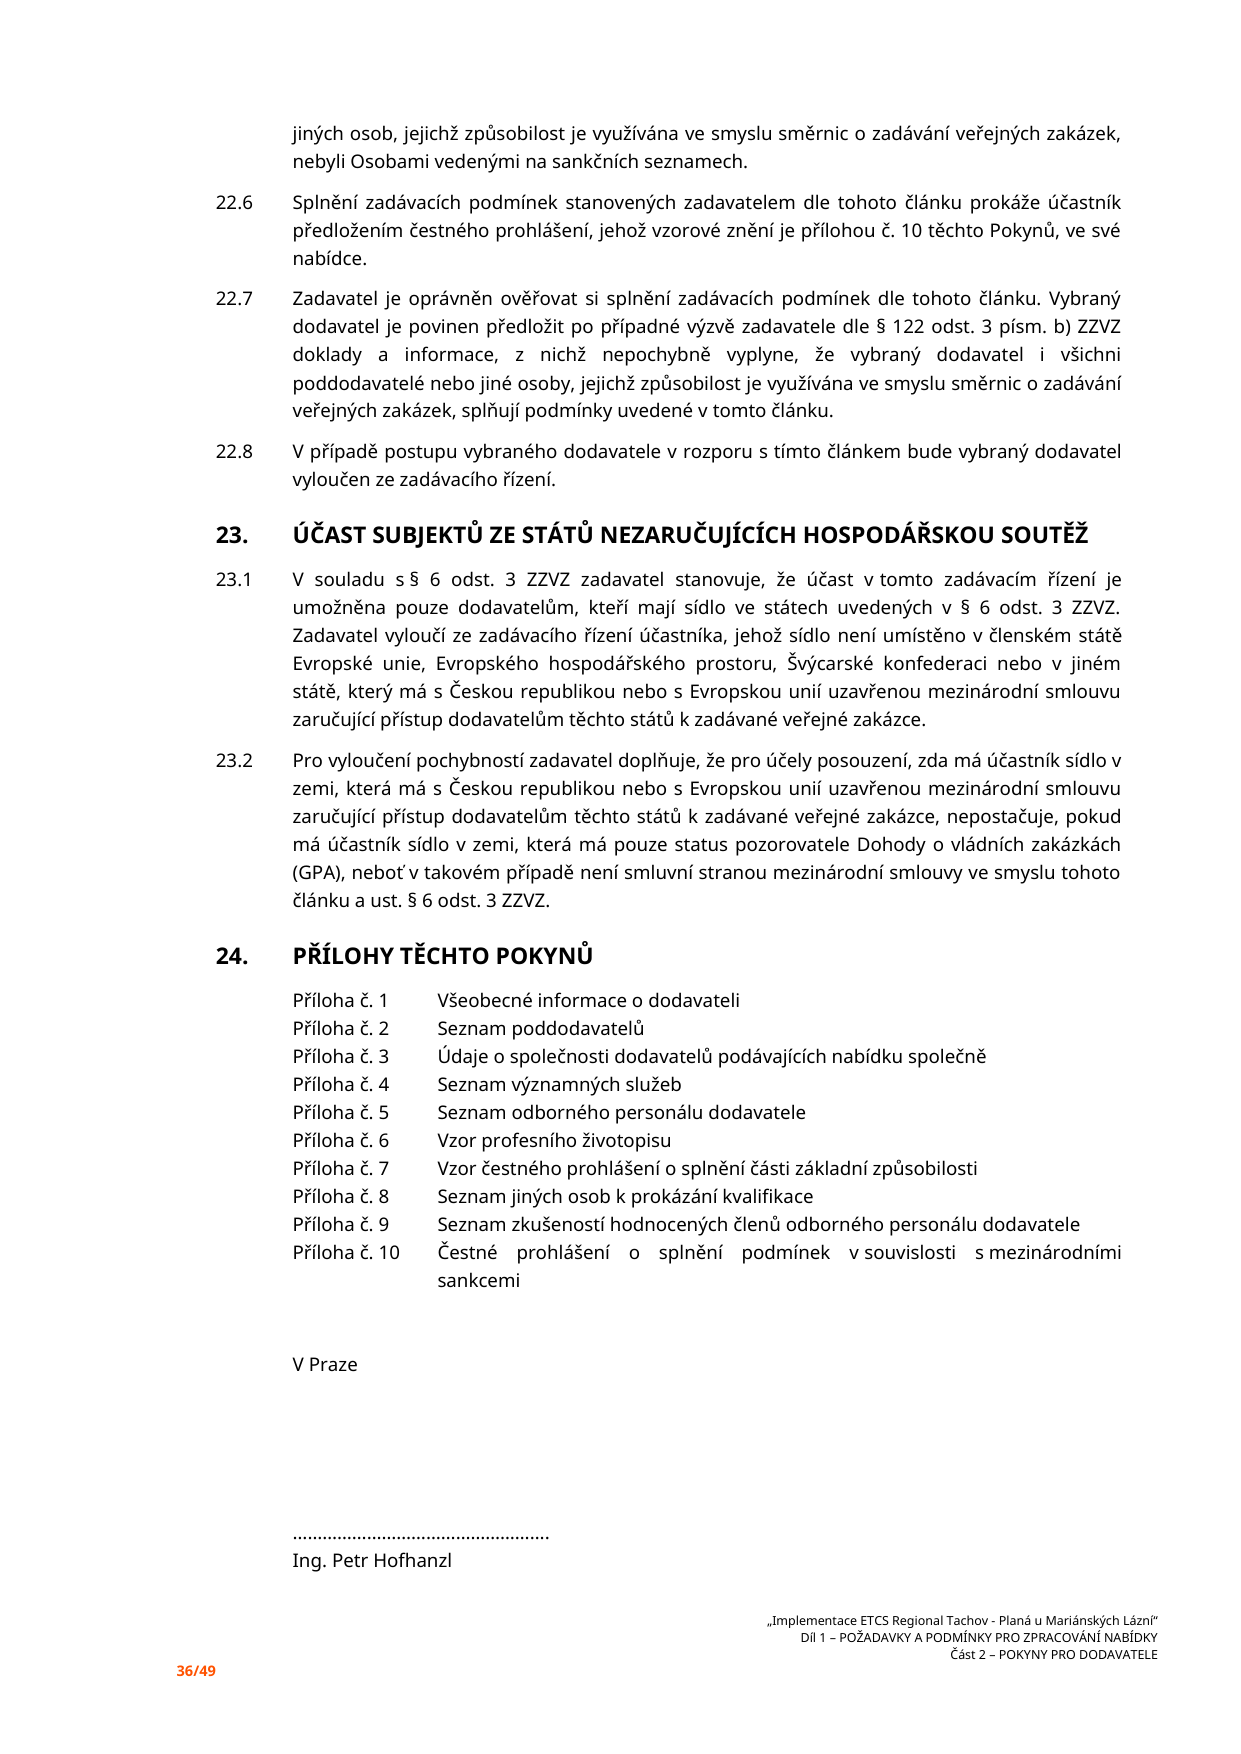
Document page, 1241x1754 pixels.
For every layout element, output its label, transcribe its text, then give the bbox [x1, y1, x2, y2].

text Příloha č. 6 Vzor profesního životopisu [292, 1127, 1122, 1152]
text Účast subjektů ze států nezaručujících hospodářskou soutěž [216, 519, 1122, 551]
text Ing. Petr Hofhanzl [292, 1547, 1122, 1573]
text V Praze [292, 1351, 1122, 1377]
text ……………………………………………. [292, 1519, 1122, 1545]
text Příloha č. 9 Seznam zkušeností hodnocených členů odborného personálu dodavatele [292, 1211, 1122, 1237]
text Příloha č. 1 Všeobecné informace o dodavateli [292, 987, 1122, 1012]
text Příloha č. 10 Čestné prohlášení o splnění podmínek v souvislosti s mezinárodními sankcemi [292, 1239, 1122, 1293]
text Příloha č. 2 Seznam poddodavatelů [292, 1015, 1122, 1040]
text Pro vyloučení pochybností zadavatel doplňuje, že pro účely posouzení, zda má účastník sídlo v zemi, která má s Českou republikou nebo s Evropskou unií uzavřenou mezinárodní smlouvu zaručující přístup dodavatelům těchto států k zadávané veřejné zakázce, nepostačuje, pokud má účastník sídlo v zemi, která má pouze status pozorovatele Dohody o vládních zakázkách (GPA), neboť v takovém případě není smluvní stranou mezinárodní smlouvy ve smyslu tohoto článku a ust. § 6 odst. 3 ZZVZ. [216, 747, 1122, 912]
text Příloha č. 7 Vzor čestného prohlášení o splnění části základní způsobilosti [292, 1155, 1122, 1181]
text Zadavatel je oprávněn ověřovat si splnění zadávacích podmínek dle tohoto článku. Vybraný dodavatel je povinen předložit po případné výzvě zadavatele dle § 122 odst. 3 písm. b) ZZVZ doklady a informace, z nichž nepochybně vyplyne, že vybraný dodavatel i všichni poddodavatelé nebo jiné osoby, jejichž způsobilost je využívána ve smyslu směrnic o zadávání veřejných zakázek, splňují podmínky uvedené v tomto článku. [216, 286, 1122, 423]
text PŘÍLOHY TĚCHTO POKYNŮ [216, 940, 1122, 971]
text V souladu s § 6 odst. 3 ZZVZ zadavatel stanovuje, že účast v tomto zadávacím řízení je umožněna pouze dodavatelům, kteří mají sídlo ve státech uvedených v § 6 odst. 3 ZZVZ. Zadavatel vyloučí ze zadávacího řízení účastníka, jehož sídlo není umístěno v členském státě Evropské unie, Evropského hospodářského prostoru, Švýcarské konfederaci nebo v jiném státě, který má s Českou republikou nebo s Evropskou unií uzavřenou mezinárodní smlouvu zaručující přístup dodavatelům těchto států k zadávané veřejné zakázce. [216, 566, 1122, 732]
text Příloha č. 5 Seznam odborného personálu dodavatele [292, 1099, 1122, 1124]
text V případě postupu vybraného dodavatele v rozporu s tímto článkem bude vybraný dodavatel vyloučen ze zadávacího řízení. [216, 438, 1122, 492]
text Příloha č. 8 Seznam jiných osob k prokázání kvalifikace [292, 1183, 1122, 1208]
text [216, 121, 1122, 174]
text Příloha č. 3 Údaje o společnosti dodavatelů podávajících nabídku společně [292, 1043, 1122, 1068]
text Splnění zadávacích podmínek stanovených zadavatelem dle tohoto článku prokáže účastník předložením čestného prohlášení, jehož vzorové znění je přílohou č. 10 těchto Pokynů, ve své nabídce. [216, 189, 1122, 271]
text Příloha č. 4 Seznam významných služeb [292, 1071, 1122, 1096]
